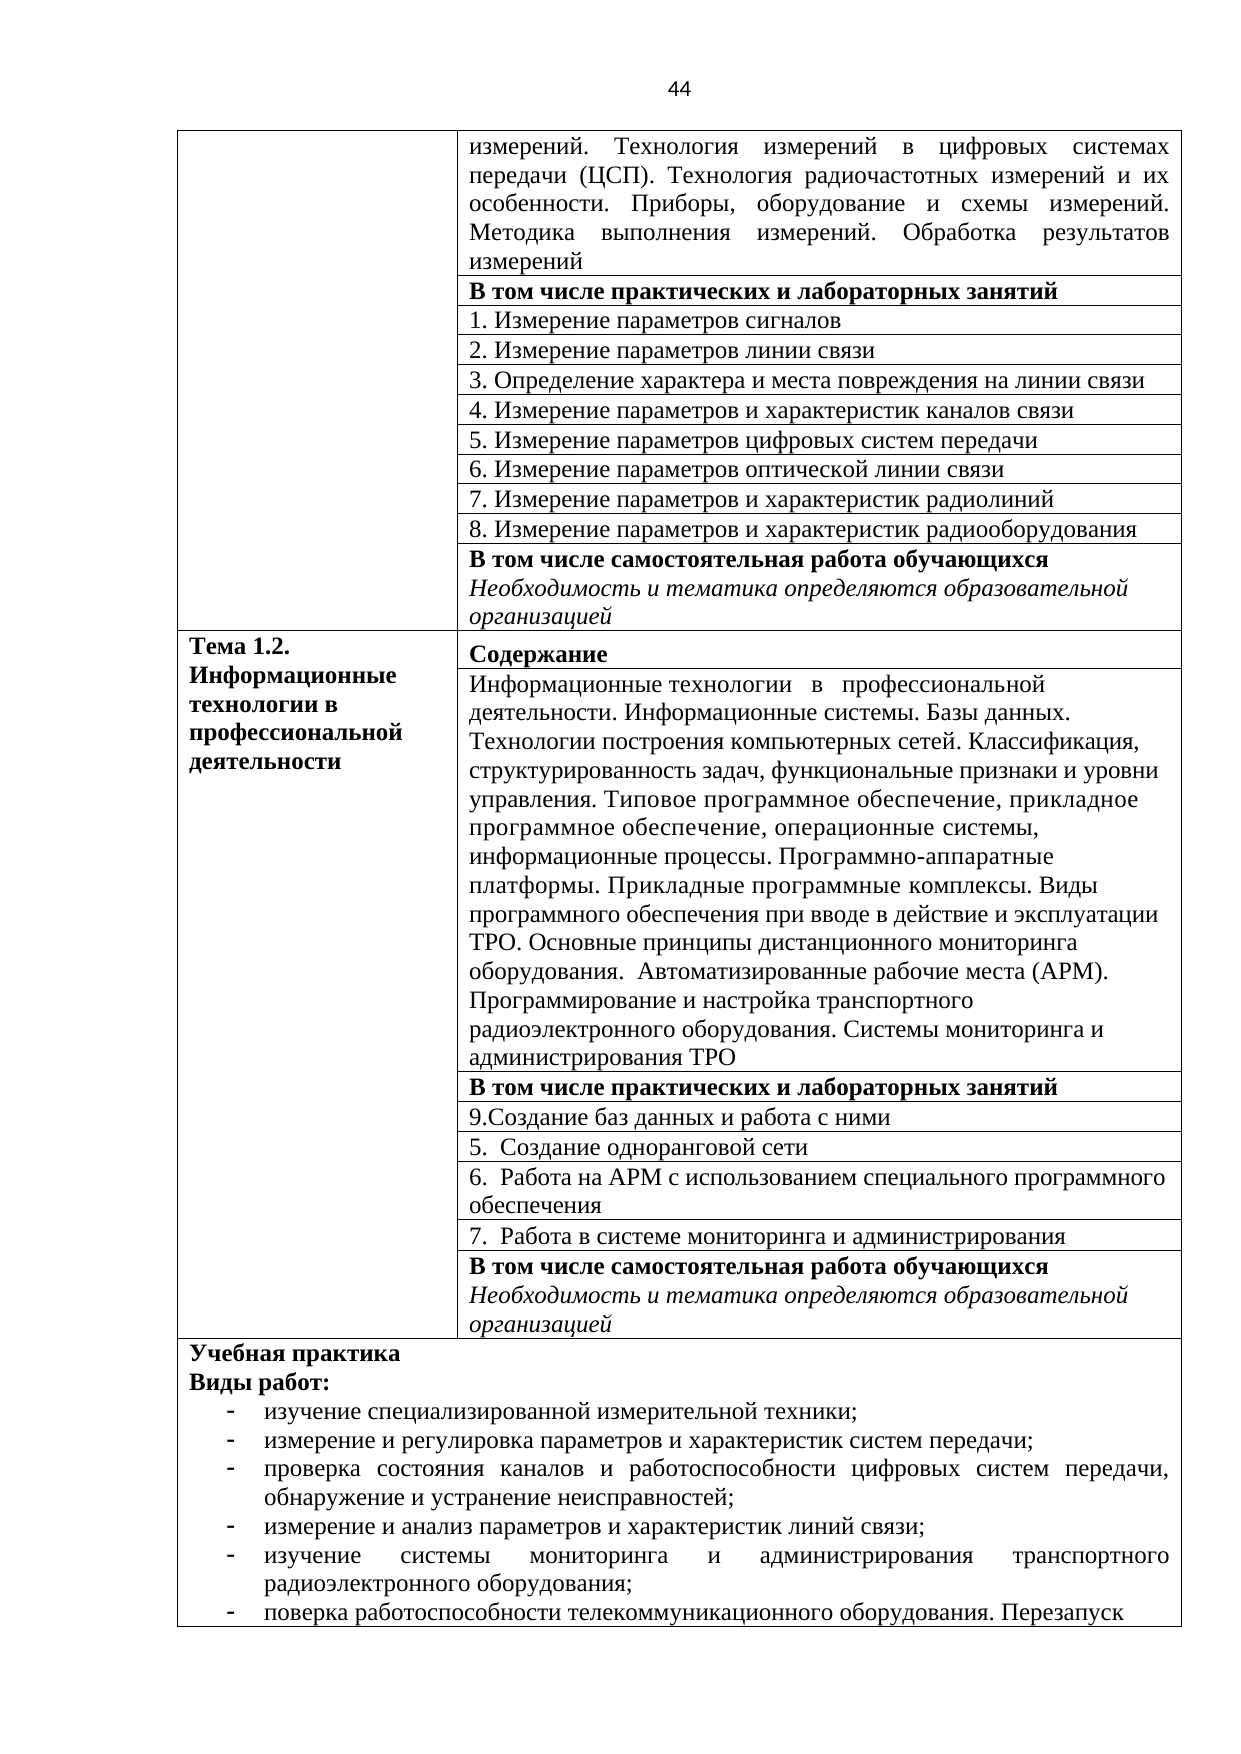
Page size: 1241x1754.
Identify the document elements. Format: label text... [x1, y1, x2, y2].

table_cell 4. Измерение параметров и характеристик каналов связи [458, 395, 1181, 424]
table_cell 2. Измерение параметров линии связи [458, 335, 1181, 364]
table_cell Работа в системе мониторинга и администрирования [458, 1220, 1181, 1250]
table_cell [458, 131, 1181, 275]
table_cell Информационные технологии в профессиональной деятельности. Информационные системы. Базы данных. Технологии построения компьютерных сетей. Классификация, структурированность задач, функциональные признаки и уровни управления. Типовое программное обеспечение, прикладное программное обеспечение, операционные системы, информационные процессы. Программно-аппаратные платформы. Прикладные программные комплексы. Виды программного обеспечения при вводе в действие и эксплуатации ТРО. Основные принципы дистанционного мониторинга оборудования. Автоматизированные рабочие места (АРМ). Программирование и настройка транспортного радиоэлектронного оборудования. Системы мониторинга и администрирования ТРО [458, 669, 1181, 1071]
table_cell Создание одноранговой сети [458, 1132, 1181, 1161]
table_cell 1. Измерение параметров сигналов [458, 306, 1181, 334]
table_cell В том числе самостоятельная работа обучающихся Необходимость и тематика определяются образовательной организацией [458, 1251, 1181, 1337]
table_cell Тема 1.2. Информационные технологии в профессиональной деятельности [178, 631, 457, 1337]
table_cell В том числе практических и лабораторных занятий [458, 1072, 1181, 1101]
table_cell 7. Измерение параметров и характеристик радиолиний [458, 484, 1181, 513]
table_cell 3. Определение характера и места повреждения на линии связи [458, 365, 1181, 394]
table_cell 8. Измерение параметров и характеристик радиооборудования [458, 514, 1181, 543]
table_cell В том числе самостоятельная работа обучающихся Необходимость и тематика определяются образовательной организацией [458, 544, 1181, 630]
table_cell 9.Создание баз данных и работа с ними [458, 1102, 1181, 1131]
table_cell Работа на АРМ с использованием специального программного обеспечения [458, 1162, 1181, 1219]
table_cell 6. Измерение параметров оптической линии связи [458, 455, 1181, 483]
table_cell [178, 1339, 1181, 1626]
table_cell Содержание [458, 631, 1181, 668]
table_cell В том числе практических и лабораторных занятий [458, 276, 1181, 304]
table_cell 5. Измерение параметров цифровых систем передачи [458, 425, 1181, 453]
